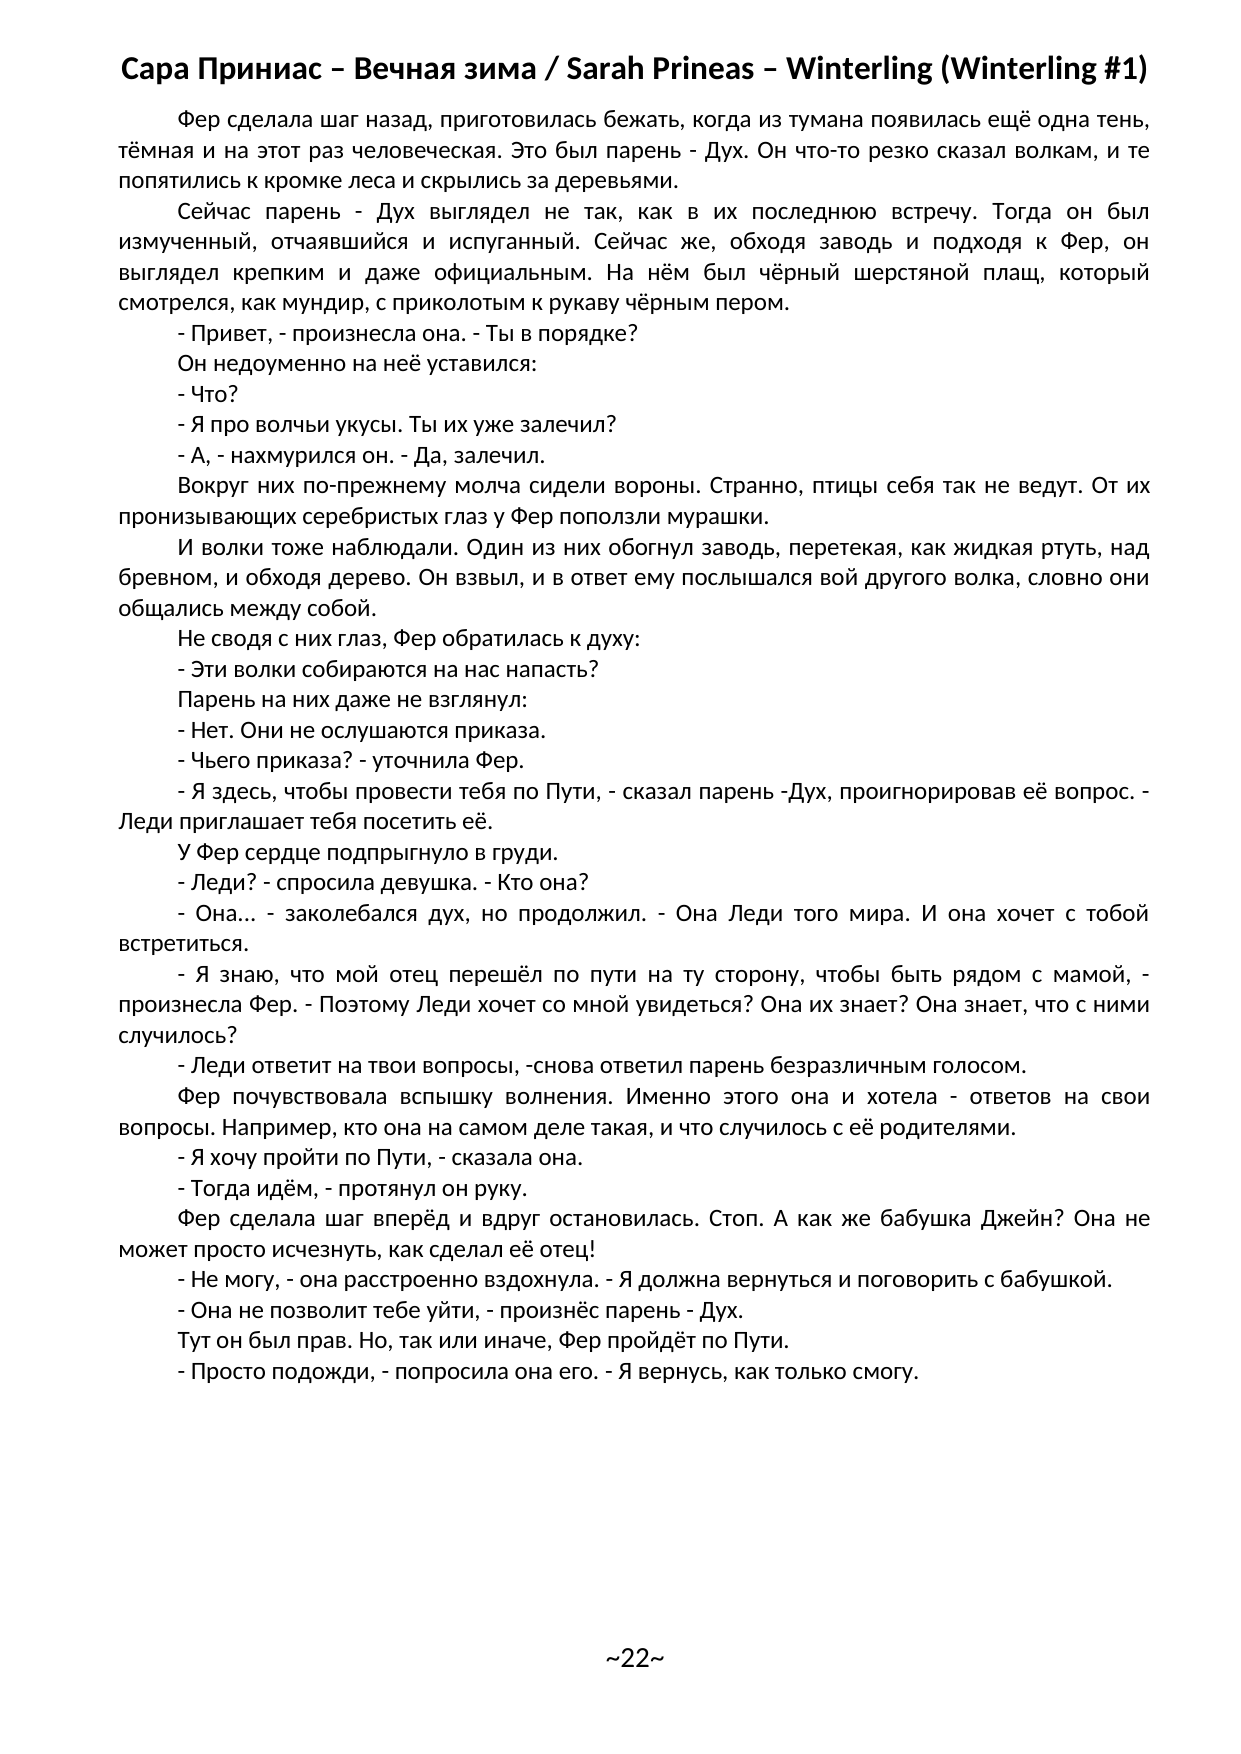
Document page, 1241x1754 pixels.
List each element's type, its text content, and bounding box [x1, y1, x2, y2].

text У Фер сердце подпрыгнуло в груди. [118, 836, 1152, 866]
text Парень на них даже не взглянул: [118, 683, 1152, 714]
text - А, - нахмурился он. - Да, залечил. [118, 439, 1152, 470]
text - Леди? - спросила девушка. - Кто она? [118, 866, 1152, 897]
text Сейчас парень - Дух выглядел не так, как в их последнюю встречу. Тогда он был измученный, отчаявшийся и испуганный. Сейчас же, обходя заводь и подходя к Фер, он выглядел крепким и даже официальным. На нём был чёрный шерстяной плащ, который смотрелся, как мундир, с приколотым к рукаву чёрным пером. [118, 195, 1152, 317]
text - Тогда идём, - протянул он руку. [118, 1172, 1152, 1202]
text Фер сделала шаг назад, приготовилась бежать, когда из тумана появилась ещё одна тень, тёмная и на этот раз человеческая. Это был парень - Дух. Он что-то резко сказал волкам, и те попятились к кромке леса и скрылись за деревьями. [118, 103, 1152, 195]
text - Что? [118, 378, 1152, 409]
text - Эти волки собираются на нас напасть? [118, 653, 1152, 683]
text - Просто подожди, - попросила она его. - Я вернусь, как только смогу. [118, 1355, 1152, 1385]
text Вокруг них по-прежнему молча сидели вороны. Странно, птицы себя так не ведут. От их пронизывающих серебристых глаз у Фер поползли мурашки. [118, 470, 1152, 531]
text Не сводя с них глаз, Фер обратилась к духу: [118, 622, 1152, 653]
text - Я про волчьи укусы. Ты их уже залечил? [118, 409, 1152, 439]
text Фер сделала шаг вперёд и вдруг остановилась. Стоп. А как же бабушка Джейн? Она не может просто исчезнуть, как сделал её отец! [118, 1202, 1152, 1263]
text И волки тоже наблюдали. Один из них обогнул заводь, перетекая, как жидкая ртуть, над бревном, и обходя дерево. Он взвыл, и в ответ ему послышался вой другого волка, словно они общались между собой. [118, 531, 1152, 622]
text - Леди ответит на твои вопросы, -снова ответил парень безразличным голосом. [118, 1049, 1152, 1080]
text - Она не позволит тебе уйти, - произнёс парень - Дух. [118, 1294, 1152, 1324]
text - Чьего приказа? - уточнила Фер. [118, 744, 1152, 775]
text - Нет. Они не ослушаются приказа. [118, 714, 1152, 744]
text - Я знаю, что мой отец перешёл по пути на ту сторону, чтобы быть рядом с мамой, - произнесла Фер. - Поэтому Леди хочет со мной увидеться? Она их знает? Она знает, что с ними случилось? [118, 958, 1152, 1049]
text Он недоуменно на неё уставился: [118, 348, 1152, 378]
text - Не могу, - она расстроенно вздохнула. - Я должна вернуться и поговорить с бабушкой. [118, 1263, 1152, 1294]
text - Привет, - произнесла она. - Ты в порядке? [118, 317, 1152, 348]
text - Я здесь, чтобы провести тебя по Пути, - сказал парень -Дух, проигнорировав её вопрос. - Леди приглашает тебя посетить её. [118, 775, 1152, 836]
text Тут он был прав. Но, так или иначе, Фер пройдёт по Пути. [118, 1324, 1152, 1355]
text - Она... - заколебался дух, но продолжил. - Она Леди того мира. И она хочет с тобой встретиться. [118, 897, 1152, 958]
text Фер почувствовала вспышку волнения. Именно этого она и хотела - ответов на свои вопросы. Например, кто она на самом деле такая, и что случилось с её родителями. [118, 1080, 1152, 1141]
text - Я хочу пройти по Пути, - сказала она. [118, 1141, 1152, 1172]
